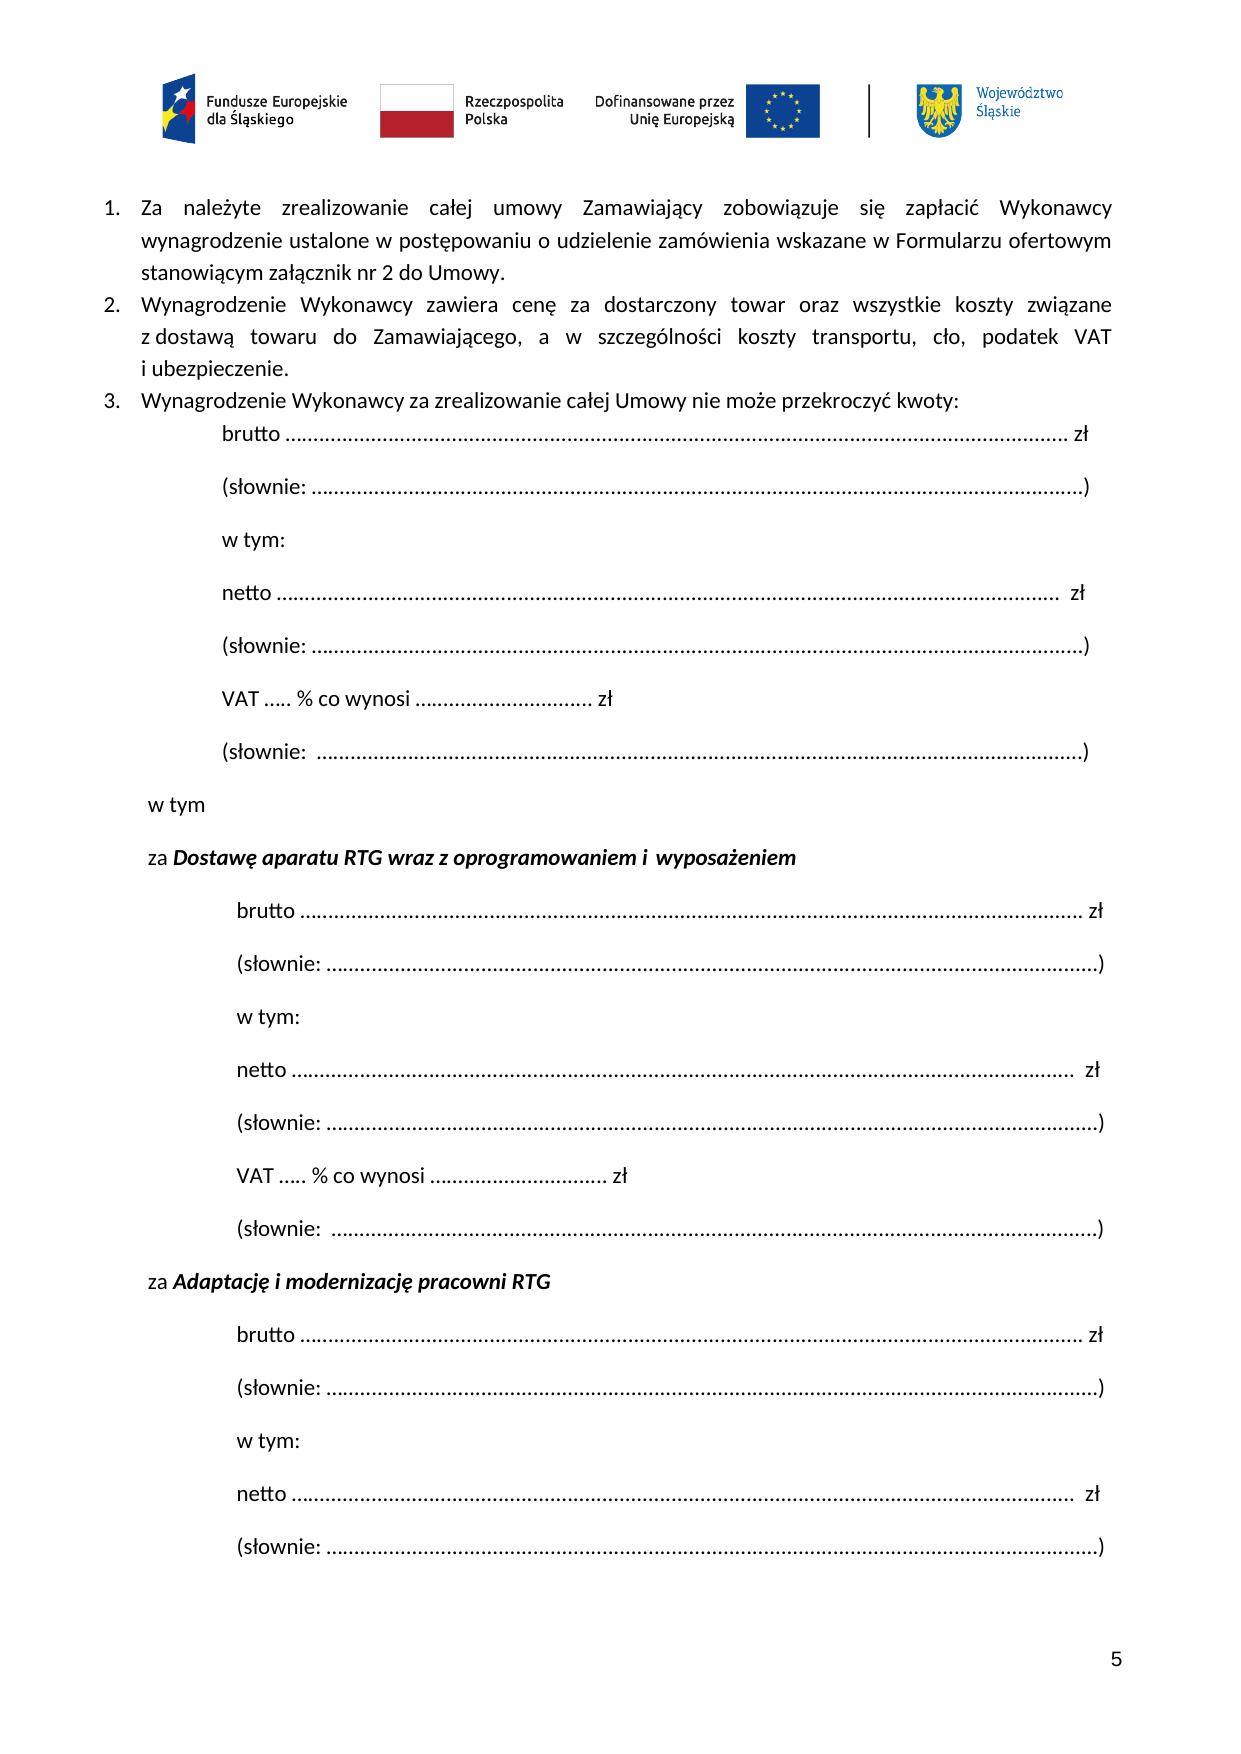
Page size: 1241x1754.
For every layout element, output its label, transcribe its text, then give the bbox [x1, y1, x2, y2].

text (słownie: …..................................................................................................................................) [236, 1214, 1122, 1242]
text (słownie: …...................................................................................................................................) [222, 472, 1122, 500]
text (słownie: …...................................................................................................................................) [236, 1108, 1122, 1136]
text VAT ….. % co wynosi …............................ zł [222, 684, 1122, 712]
text w tym [148, 790, 1122, 818]
text w tym: [236, 1002, 1122, 1030]
picture [162, 73, 1063, 144]
text netto …..................................................................................................................................... zł [236, 1479, 1122, 1507]
text za Dostawę aparatu RTG wraz z oprogramowaniem i wyposażeniem [148, 843, 1122, 871]
list Wynagrodzenie Wykonawcy za zrealizowanie całej Umowy nie może przekroczyć kwoty: [103, 387, 1114, 415]
list Wynagrodzenie Wykonawcy zawiera cenę za dostarczony towar oraz wszystkie koszty związane z dostawą towaru do Zamawiającego, a w szczególności koszty transportu, cło, podatek VAT i ubezpieczenie. [103, 290, 1114, 382]
text (słownie: …..................................................................................................................................) [222, 737, 1122, 765]
text brutto …..................................................................................................................................... zł [222, 419, 1122, 447]
list Za należyte zrealizowanie całej umowy Zamawiający zobowiązuje się zapłacić Wykonawcy wynagrodzenie ustalone w postępowaniu o udzielenie zamówienia wskazane w Formularzu ofertowym stanowiącym załącznik nr 2 do Umowy. [103, 193, 1114, 286]
text (słownie: …...................................................................................................................................) [236, 1373, 1122, 1401]
text w tym: [236, 1426, 1122, 1454]
text (słownie: …...................................................................................................................................) [236, 1532, 1122, 1560]
text netto …..................................................................................................................................... zł [236, 1055, 1122, 1083]
text brutto …..................................................................................................................................... zł [236, 896, 1122, 924]
text netto …..................................................................................................................................... zł [222, 578, 1122, 606]
text (słownie: …...................................................................................................................................) [222, 631, 1122, 659]
text w tym: [222, 525, 1122, 553]
text brutto …..................................................................................................................................... zł [236, 1320, 1122, 1348]
text za Adaptację i modernizację pracowni RTG [148, 1267, 1122, 1295]
text (słownie: …...................................................................................................................................) [236, 949, 1122, 977]
text VAT ….. % co wynosi …............................ zł [236, 1161, 1122, 1189]
